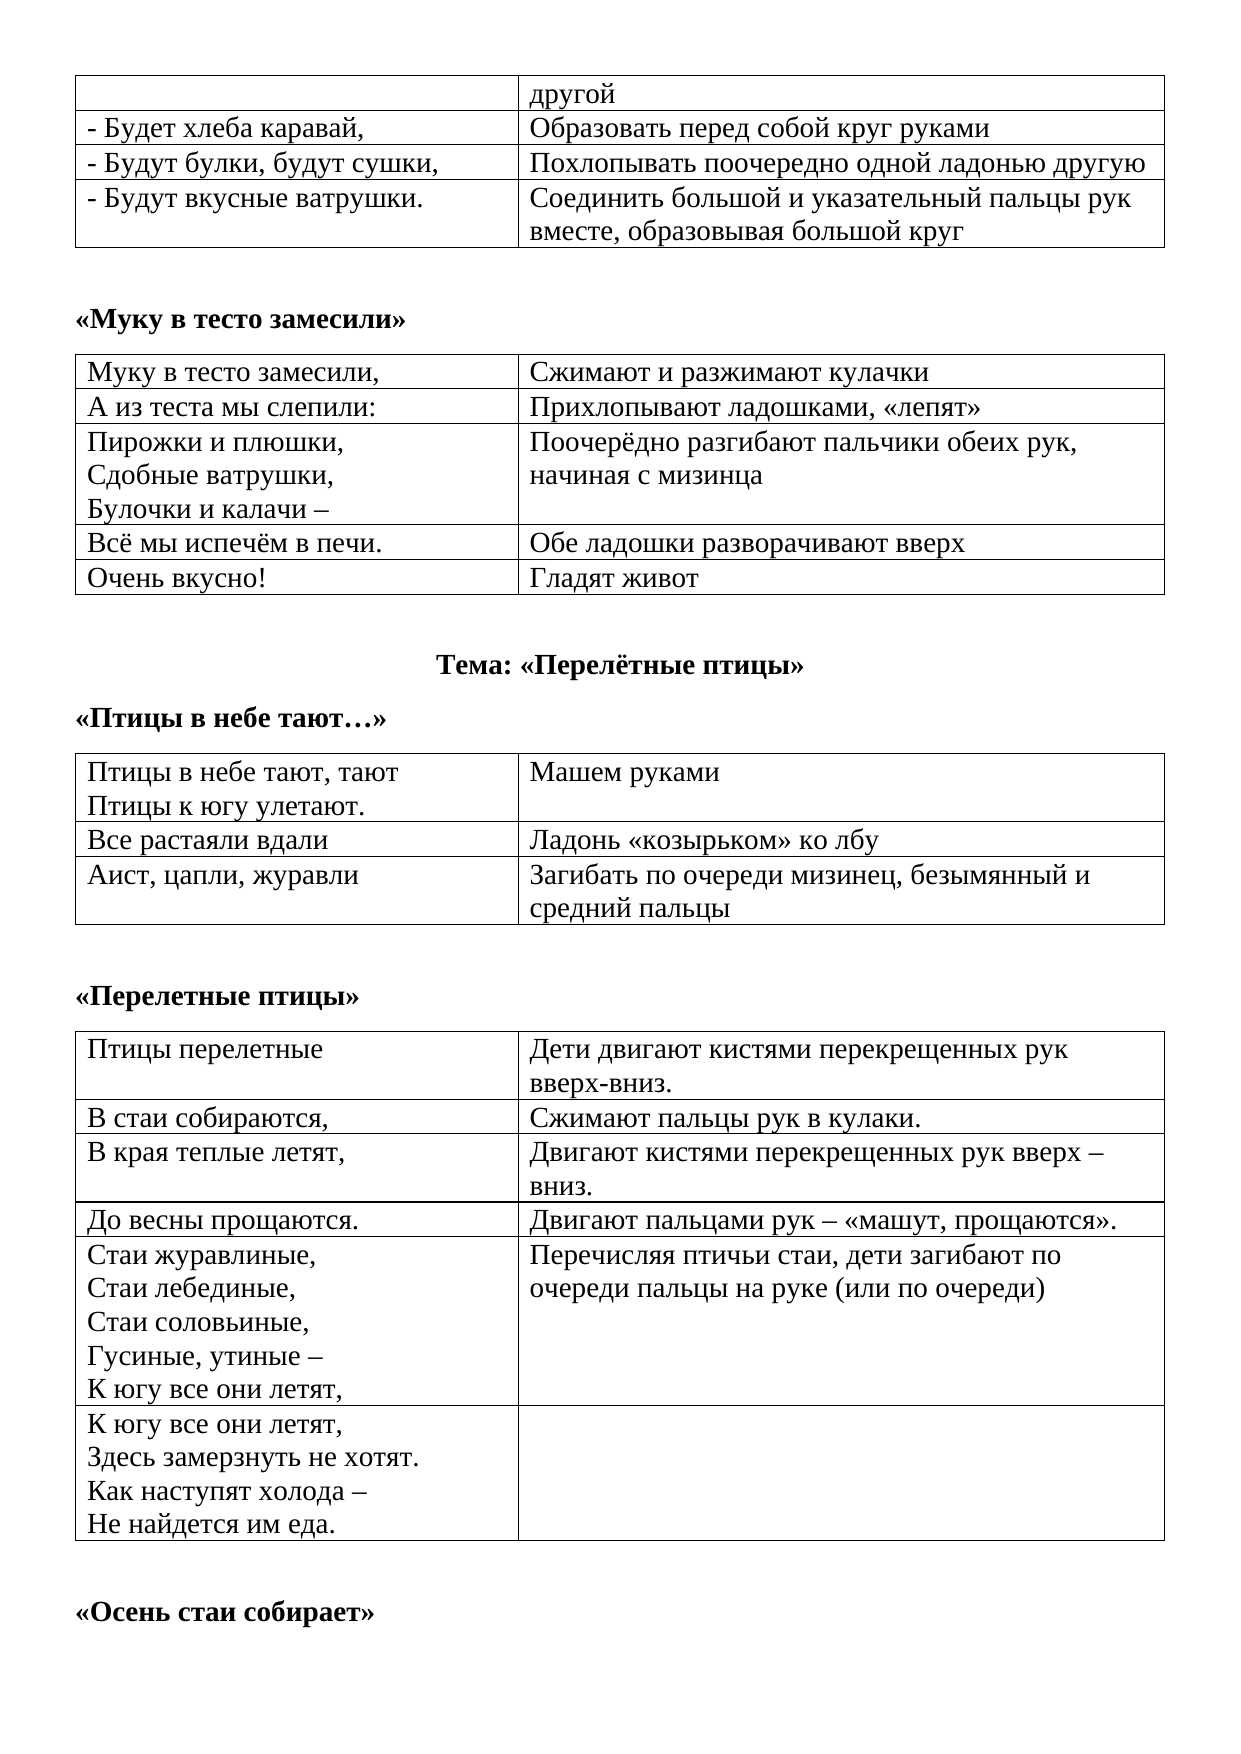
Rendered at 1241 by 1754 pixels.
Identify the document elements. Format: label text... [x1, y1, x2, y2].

table_cell Поочерёдно разгибают пальчики обеих рук, начиная с мизинца [519, 424, 1164, 524]
table_cell Загибать по очереди мизинец, безымянный и средний пальцы [519, 857, 1164, 924]
table_header Муку в тесто замесили, [76, 355, 518, 388]
table_cell Сжимают пальцы рук в кулаки. [519, 1100, 1164, 1133]
table_cell В края теплые летят, [76, 1134, 518, 1201]
table_cell Всё мы испечём в печи. [76, 525, 518, 559]
table_header Машем руками [519, 754, 1164, 821]
table_header Дети двигают кистями перекрещенных рук вверх-вниз. [519, 1032, 1164, 1099]
table_cell Стаи журавлиные, Стаи лебединые, Стаи соловьиные, Гусиные, утиные – К югу все они летят, [76, 1237, 518, 1405]
table_cell Гладят живот [519, 560, 1164, 593]
table_cell - Будут вкусные ватрушки. [76, 180, 518, 247]
text «Перелетные птицы» [75, 978, 1165, 1011]
table_cell Очень вкусно! [76, 560, 518, 593]
table_cell В стаи собираются, [76, 1100, 518, 1133]
text «Муку в тесто замесили» [75, 301, 1165, 334]
table_cell Образовать перед собой круг руками [519, 111, 1164, 144]
table_cell А из теста мы слепили: [76, 389, 518, 423]
table_header Птицы в небе тают, тают Птицы к югу улетают. [76, 754, 518, 821]
table_cell Ладонь «козырьком» ко лбу [519, 822, 1164, 856]
table_header Сжимают и разжимают кулачки [519, 355, 1164, 388]
table_cell Прихлопывают ладошками, «лепят» [519, 389, 1164, 423]
table_cell - Будет хлеба каравай, [76, 111, 518, 144]
table_cell Двигают кистями перекрещенных рук вверх – вниз. [519, 1134, 1164, 1201]
table_cell [519, 1406, 1164, 1540]
table_cell К югу все они летят, Здесь замерзнуть не хотят. Как наступят холода – Не найдется им еда. [76, 1406, 518, 1540]
table_cell - Будут булки, будут сушки, [76, 145, 518, 179]
table_cell Обе ладошки разворачивают вверх [519, 525, 1164, 559]
table_cell Пирожки и плюшки, Сдобные ватрушки, Булочки и калачи – [76, 424, 518, 524]
text Тема: «Перелётные птицы» [75, 647, 1165, 681]
table_cell Двигают пальцами рук – «машут, прощаются». [519, 1203, 1164, 1236]
text «Осень стаи собирает» [75, 1594, 1165, 1627]
table_header Птицы перелетные [76, 1032, 518, 1099]
table_cell До весны прощаются. [76, 1203, 518, 1236]
text «Птицы в небе тают…» [75, 700, 1165, 734]
table_cell Аист, цапли, журавли [76, 857, 518, 924]
table_cell Похлопывать поочередно одной ладонью другую [519, 145, 1164, 179]
table_cell Перечисляя птичьи стаи, дети загибают по очереди пальцы на руке (или по очереди) [519, 1237, 1164, 1405]
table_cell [519, 76, 1164, 109]
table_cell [76, 76, 518, 109]
table_cell Соединить большой и указательный пальцы рук вместе, образовывая большой круг [519, 180, 1164, 247]
table_cell Все растаяли вдали [76, 822, 518, 856]
